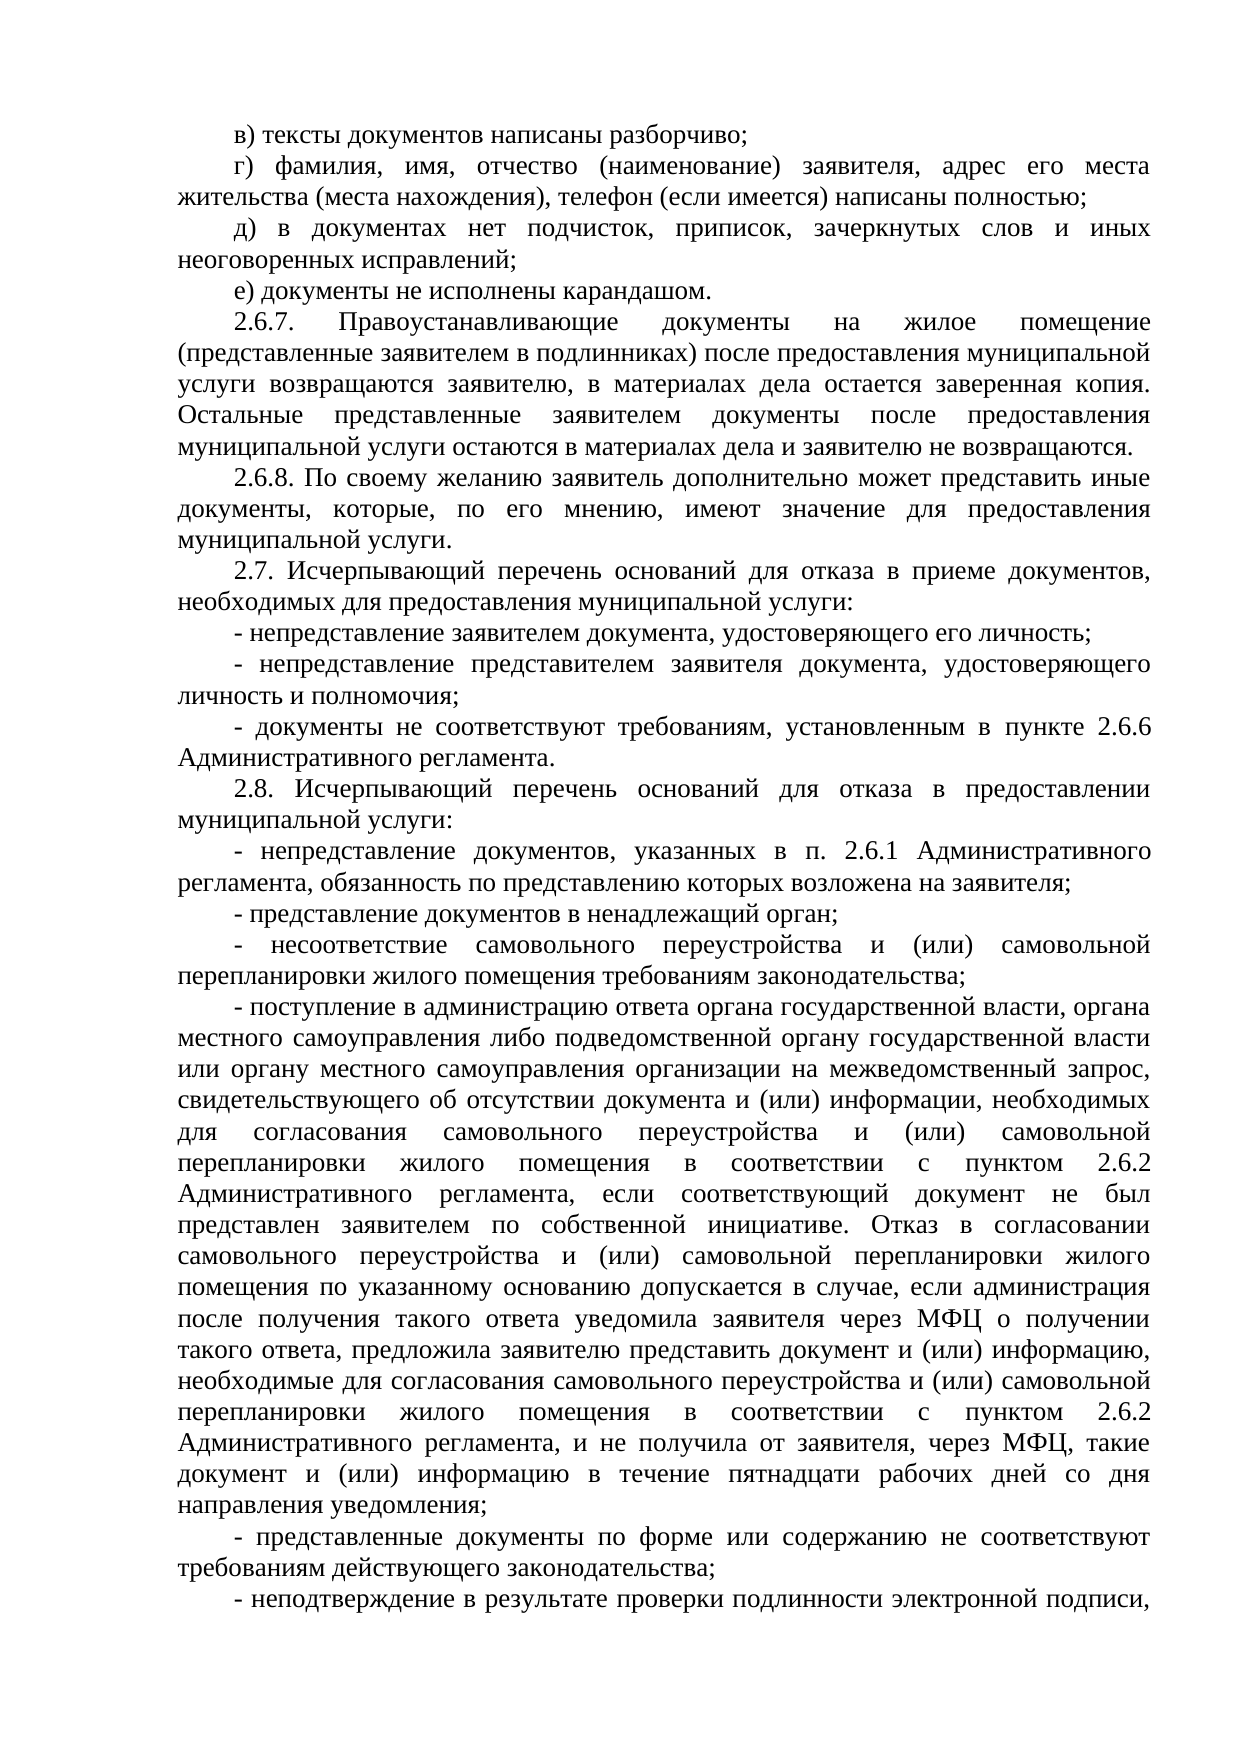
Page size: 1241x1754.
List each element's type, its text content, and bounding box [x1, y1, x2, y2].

text - непредставление представителем заявителя документа, удостоверяющего личность и полномочия; [177, 648, 1152, 710]
text д) в документах нет подчисток, приписок, зачеркнутых слов и иных неоговоренных исправлений; [177, 212, 1152, 274]
text - несоответствие самовольного переустройства и (или) самовольной перепланировки жилого помещения требованиям законодательства; [177, 928, 1152, 990]
text е) документы не исполнены карандашом. [177, 274, 1152, 305]
text - документы не соответствуют требованиям, установленным в пункте 2.6.6 Административного регламента. [177, 710, 1152, 772]
text в) тексты документов написаны разборчиво; [177, 118, 1152, 149]
text 2.7. Исчерпывающий перечень оснований для отказа в приеме документов, необходимых для предоставления муниципальной услуги: [177, 554, 1152, 616]
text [177, 1582, 1152, 1613]
text 2.6.8. По своему желанию заявитель дополнительно может представить иные документы, которые, по его мнению, имеют значение для предоставления муниципальной услуги. [177, 461, 1152, 554]
text - непредставление документов, указанных в п. 2.6.1 Административного регламента, обязанность по представлению которых возложена на заявителя; [177, 834, 1152, 897]
text - представленные документы по форме или содержанию не соответствуют требованиям действующего законодательства; [177, 1520, 1152, 1582]
text - представление документов в ненадлежащий орган; [177, 897, 1152, 928]
text 2.8. Исчерпывающий перечень оснований для отказа в предоставлении муниципальной услуги: [177, 772, 1152, 834]
text 2.6.7. Правоустанавливающие документы на жилое помещение (представленные заявителем в подлинниках) после предоставления муниципальной услуги возвращаются заявителю, в материалах дела остается заверенная копия. Остальные представленные заявителем документы после предоставления муниципальной услуги остаются в материалах дела и заявителю не возвращаются. [177, 305, 1152, 461]
text - поступление в администрацию ответа органа государственной власти, органа местного самоуправления либо подведомственной органу государственной власти или органу местного самоуправления организации на межведомственный запрос, свидетельствующего об отсутствии документа и (или) информации, необходимых для согласования самовольного переустройства и (или) самовольной перепланировки жилого помещения в соответствии с пунктом 2.6.2 Административного регламента, если соответствующий документ не был представлен заявителем по собственной инициативе. Отказ в согласовании самовольного переустройства и (или) самовольной перепланировки жилого помещения по указанному основанию допускается в случае, если администрация после получения такого ответа уведомила заявителя через МФЦ о получении такого ответа, предложила заявителю представить документ и (или) информацию, необходимые для согласования самовольного переустройства и (или) самовольной перепланировки жилого помещения в соответствии с пунктом 2.6.2 Административного регламента, и не получила от заявителя, через МФЦ, такие документ и (или) информацию в течение пятнадцати рабочих дней со дня направления уведомления; [177, 990, 1152, 1520]
text г) фамилия, имя, отчество (наименование) заявителя, адрес его места жительства (места нахождения), телефон (если имеется) написаны полностью; [177, 149, 1152, 212]
text - непредставление заявителем документа, удостоверяющего его личность; [177, 616, 1152, 648]
